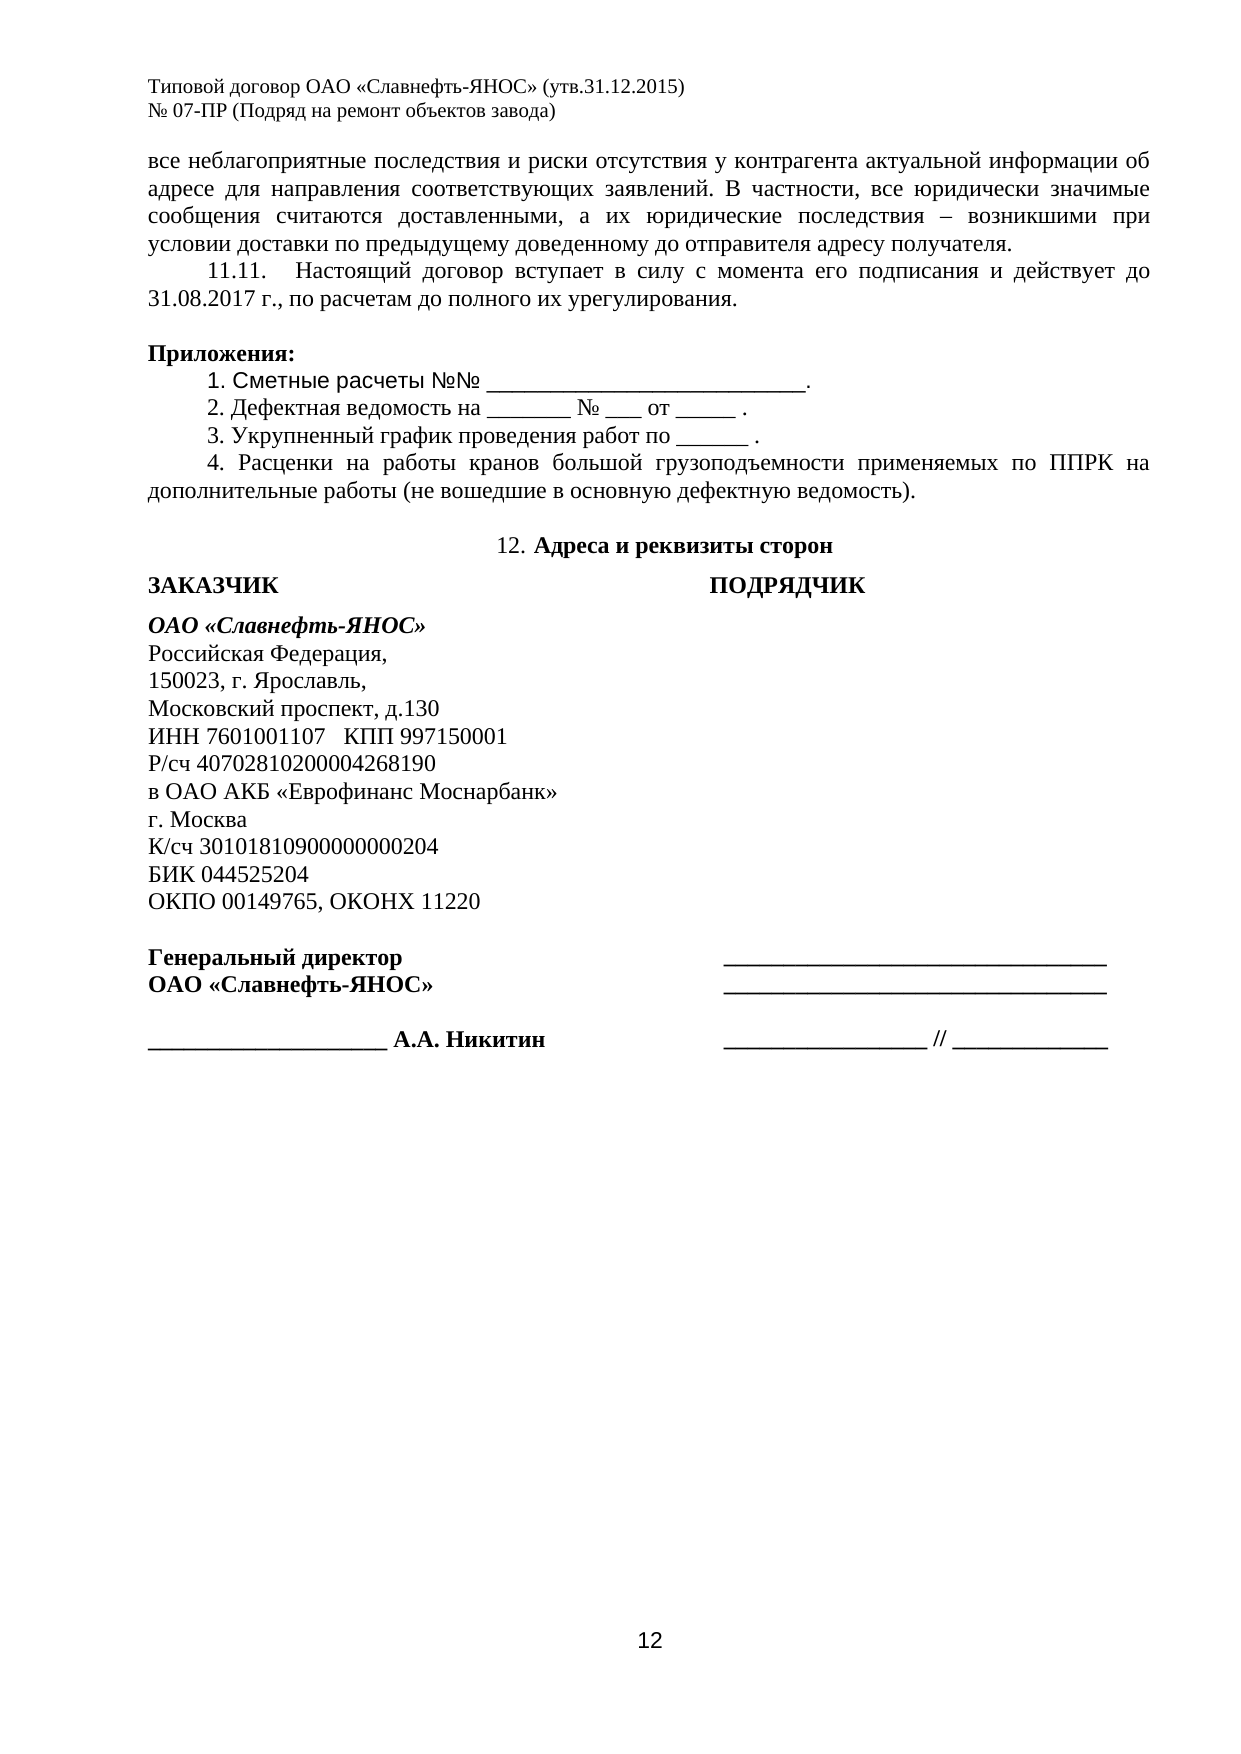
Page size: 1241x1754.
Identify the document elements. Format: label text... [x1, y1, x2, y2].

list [148, 146, 1152, 256]
table_header ОАО «Славнефть-ЯНОС» Российская Федерация, 150023, г. Ярославль, Московский проспект, д.130 ИНН 7601001107 КПП 997150001 Р/сч 40702810200004268190 в ОАО АКБ «Еврофинанс Моснарбанк» г. Москва К/сч 30101810900000000204 БИК 044525204 ОКПО 00149765, ОКОНХ 11220 Генеральный директор ОАО «Славнефть-ЯНОС» ____________________ А.А. Никитин [148, 599, 709, 1053]
text Приложения: [148, 339, 1152, 367]
list Настоящий договор вступает в силу с момента его подписания и действует до [148, 256, 1152, 312]
text ЗАКАЗЧИК ПОДРЯДЧИК [148, 571, 1152, 599]
list Адреса и реквизиты сторон [177, 531, 1152, 559]
